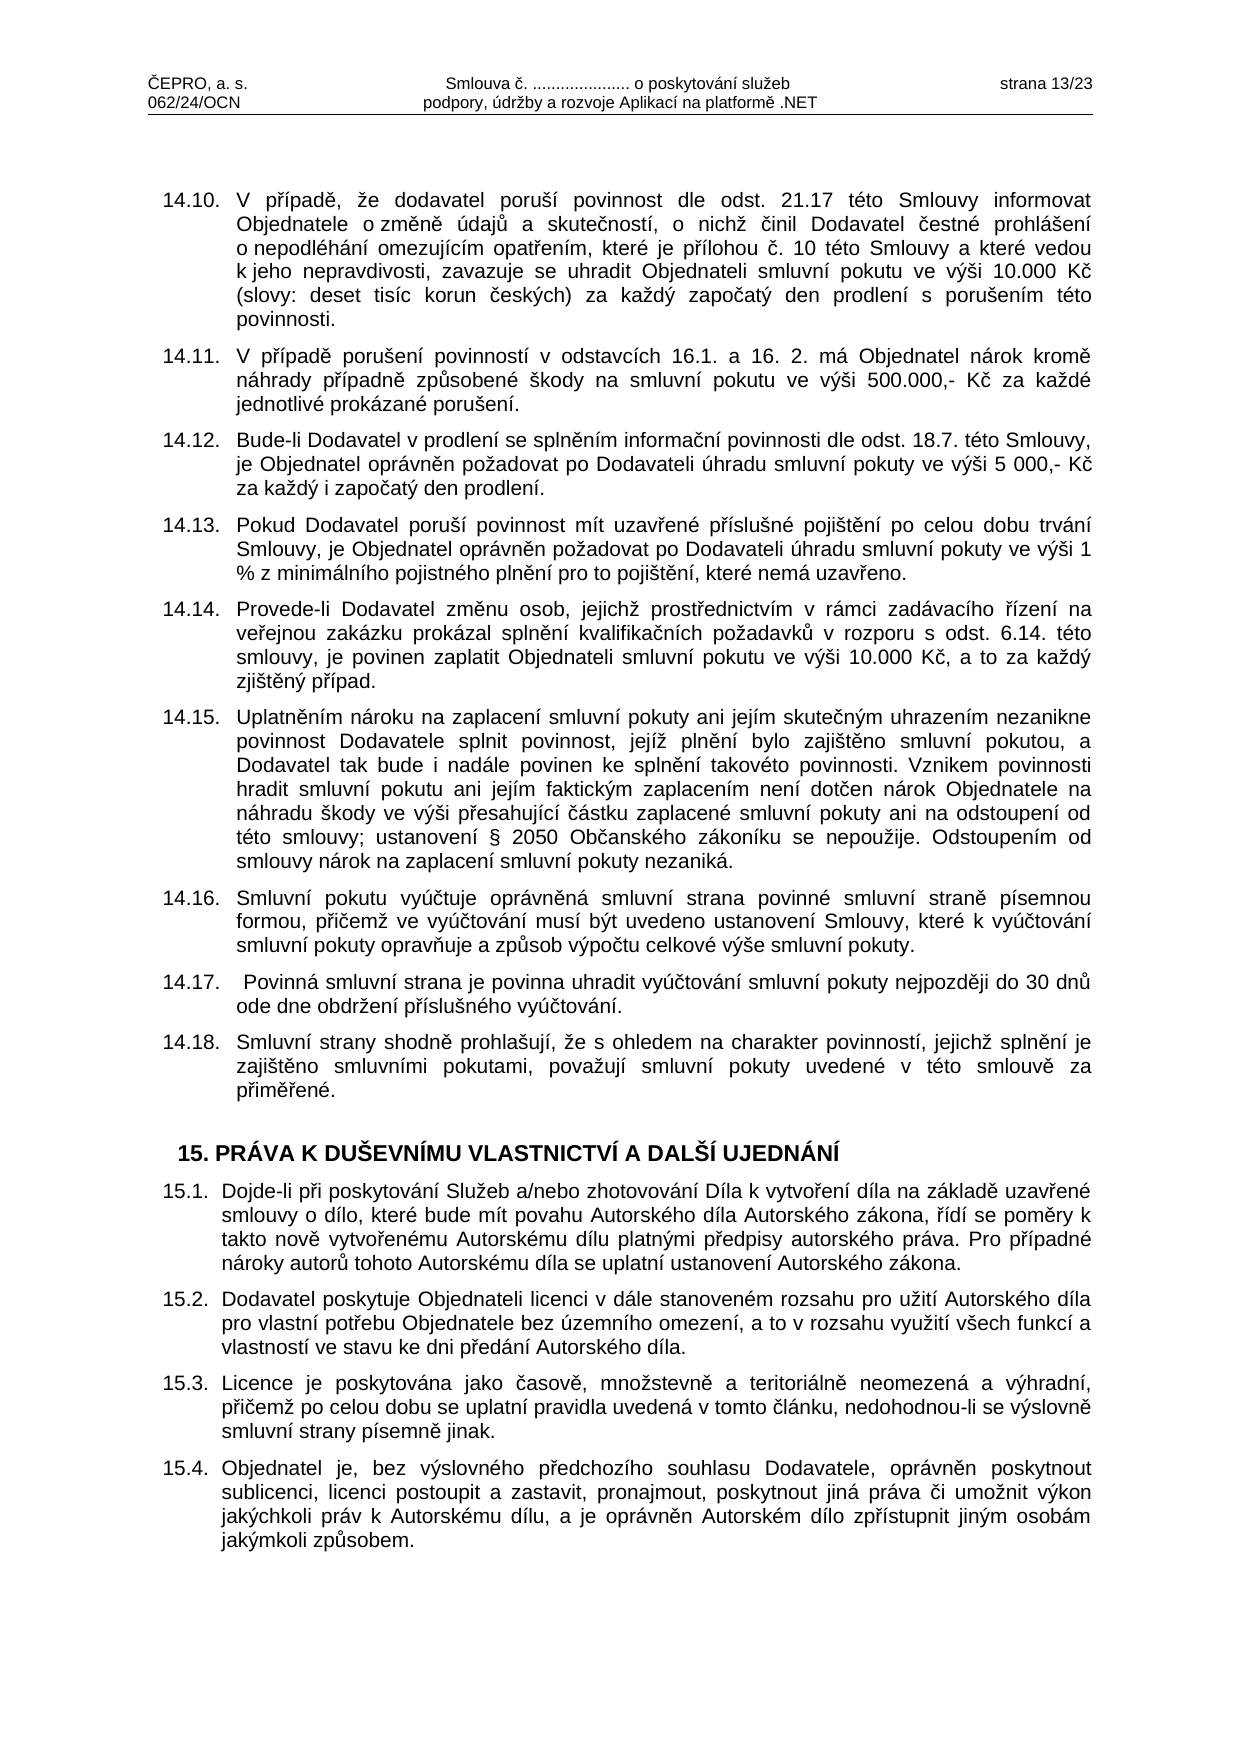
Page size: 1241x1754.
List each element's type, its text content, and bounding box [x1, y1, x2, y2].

text Bude-li Dodavatel v prodlení se splněním informační povinnosti dle odst. 18.7. této Smlouvy, je Objednatel oprávněn požadovat po Dodavateli úhradu smluvní pokuty ve výši 5 000,- Kč za každý i započatý den prodlení. [162, 428, 1093, 500]
text Smluvní strany shodně prohlašují, že s ohledem na charakter povinností, jejichž splnění je zajištěno smluvními pokutami, považují smluvní pokuty uvedené v této smlouvě za přiměřené. [162, 1030, 1093, 1102]
subtitle PRÁVA K DUŠEVNÍMU VLASTNICTVÍ A DALŠÍ UJEDNÁNÍ [177, 1139, 1093, 1166]
text Provede-li Dodavatel změnu osob, jejichž prostřednictvím v rámci zadávacího řízení na veřejnou zakázku prokázal splnění kvalifikačních požadavků v rozporu s odst. 6.14. této smlouvy, je povinen zaplatit Objednateli smluvní pokutu ve výši 10.000 Kč, a to za každý zjištěný případ. [162, 597, 1093, 693]
text V případě porušení povinností v odstavcích 16.1. a 16. 2. má Objednatel nárok kromě náhrady případně způsobené škody na smluvní pokutu ve výši 500.000,- Kč za každé jednotlivé prokázané porušení. [162, 344, 1093, 416]
text Povinná smluvní strana je povinna uhradit vyúčtování smluvní pokuty nejpozději do 30 dnů ode dne obdržení příslušného vyúčtování. [162, 970, 1093, 1018]
text Dodavatel poskytuje Objednateli licenci v dále stanoveném rozsahu pro užití Autorského díla pro vlastní potřebu Objednatele bez územního omezení, a to v rozsahu využití všech funkcí a vlastností ve stavu ke dni předání Autorského díla. [162, 1287, 1093, 1359]
text Objednatel je, bez výslovného předchozího souhlasu Dodavatele, oprávněn poskytnout sublicenci, licenci postoupit a zastavit, pronajmout, poskytnout jiná práva či umožnit výkon jakýchkoli práv k Autorskému dílu, a je oprávněn Autorském dílo zpřístupnit jiným osobám jakýmkoli způsobem. [162, 1456, 1093, 1551]
text Pokud Dodavatel poruší povinnost mít uzavřené příslušné pojištění po celou dobu trvání Smlouvy, je Objednatel oprávněn požadovat po Dodavateli úhradu smluvní pokuty ve výši 1 % z minimálního pojistného plnění pro to pojištění, které nemá uzavřeno. [162, 512, 1093, 584]
text Uplatněním nároku na zaplacení smluvní pokuty ani jejím skutečným uhrazením nezanikne povinnost Dodavatele splnit povinnost, jejíž plnění bylo zajištěno smluvní pokutou, a Dodavatel tak bude i nadále povinen ke splnění takovéto povinnosti. Vznikem povinnosti hradit smluvní pokutu ani jejím faktickým zaplacením není dotčen nárok Objednatele na náhradu škody ve výši přesahující částku zaplacené smluvní pokuty ani na odstoupení od této smlouvy; ustanovení § 2050 Občanského zákoníku se nepoužije. Odstoupením od smlouvy nárok na zaplacení smluvní pokuty nezaniká. [162, 705, 1093, 873]
text Licence je poskytována jako časově, množstevně a teritoriálně neomezená a výhradní, přičemž po celou dobu se uplatní pravidla uvedená v tomto článku, nedohodnou-li se výslovně smluvní strany písemně jinak. [162, 1371, 1093, 1443]
text Smluvní pokutu vyúčtuje oprávněná smluvní strana povinné smluvní straně písemnou formou, přičemž ve vyúčtování musí být uvedeno ustanovení Smlouvy, které k vyúčtování smluvní pokuty opravňuje a způsob výpočtu celkové výše smluvní pokuty. [162, 885, 1093, 957]
text V případě, že dodavatel poruší povinnost dle odst. 21.17 této Smlouvy informovat Objednatele o změně údajů a skutečností, o nichž činil Dodavatel čestné prohlášení o nepodléhání omezujícím opatřením, které je přílohou č. 10 této Smlouvy a které vedou k jeho nepravdivosti, zavazuje se uhradit Objednateli smluvní pokutu ve výši 10.000 Kč (slovy: deset tisíc korun českých) za každý započatý den prodlení s porušením této povinnosti. [162, 187, 1093, 331]
text Dojde-li při poskytování Služeb a/nebo zhotovování Díla k vytvoření díla na základě uzavřené smlouvy o dílo, které bude mít povahu Autorského díla Autorského zákona, řídí se poměry k takto nově vytvořenému Autorskému dílu platnými předpisy autorského práva. Pro případné nároky autorů tohoto Autorskému díla se uplatní ustanovení Autorského zákona. [162, 1178, 1093, 1274]
